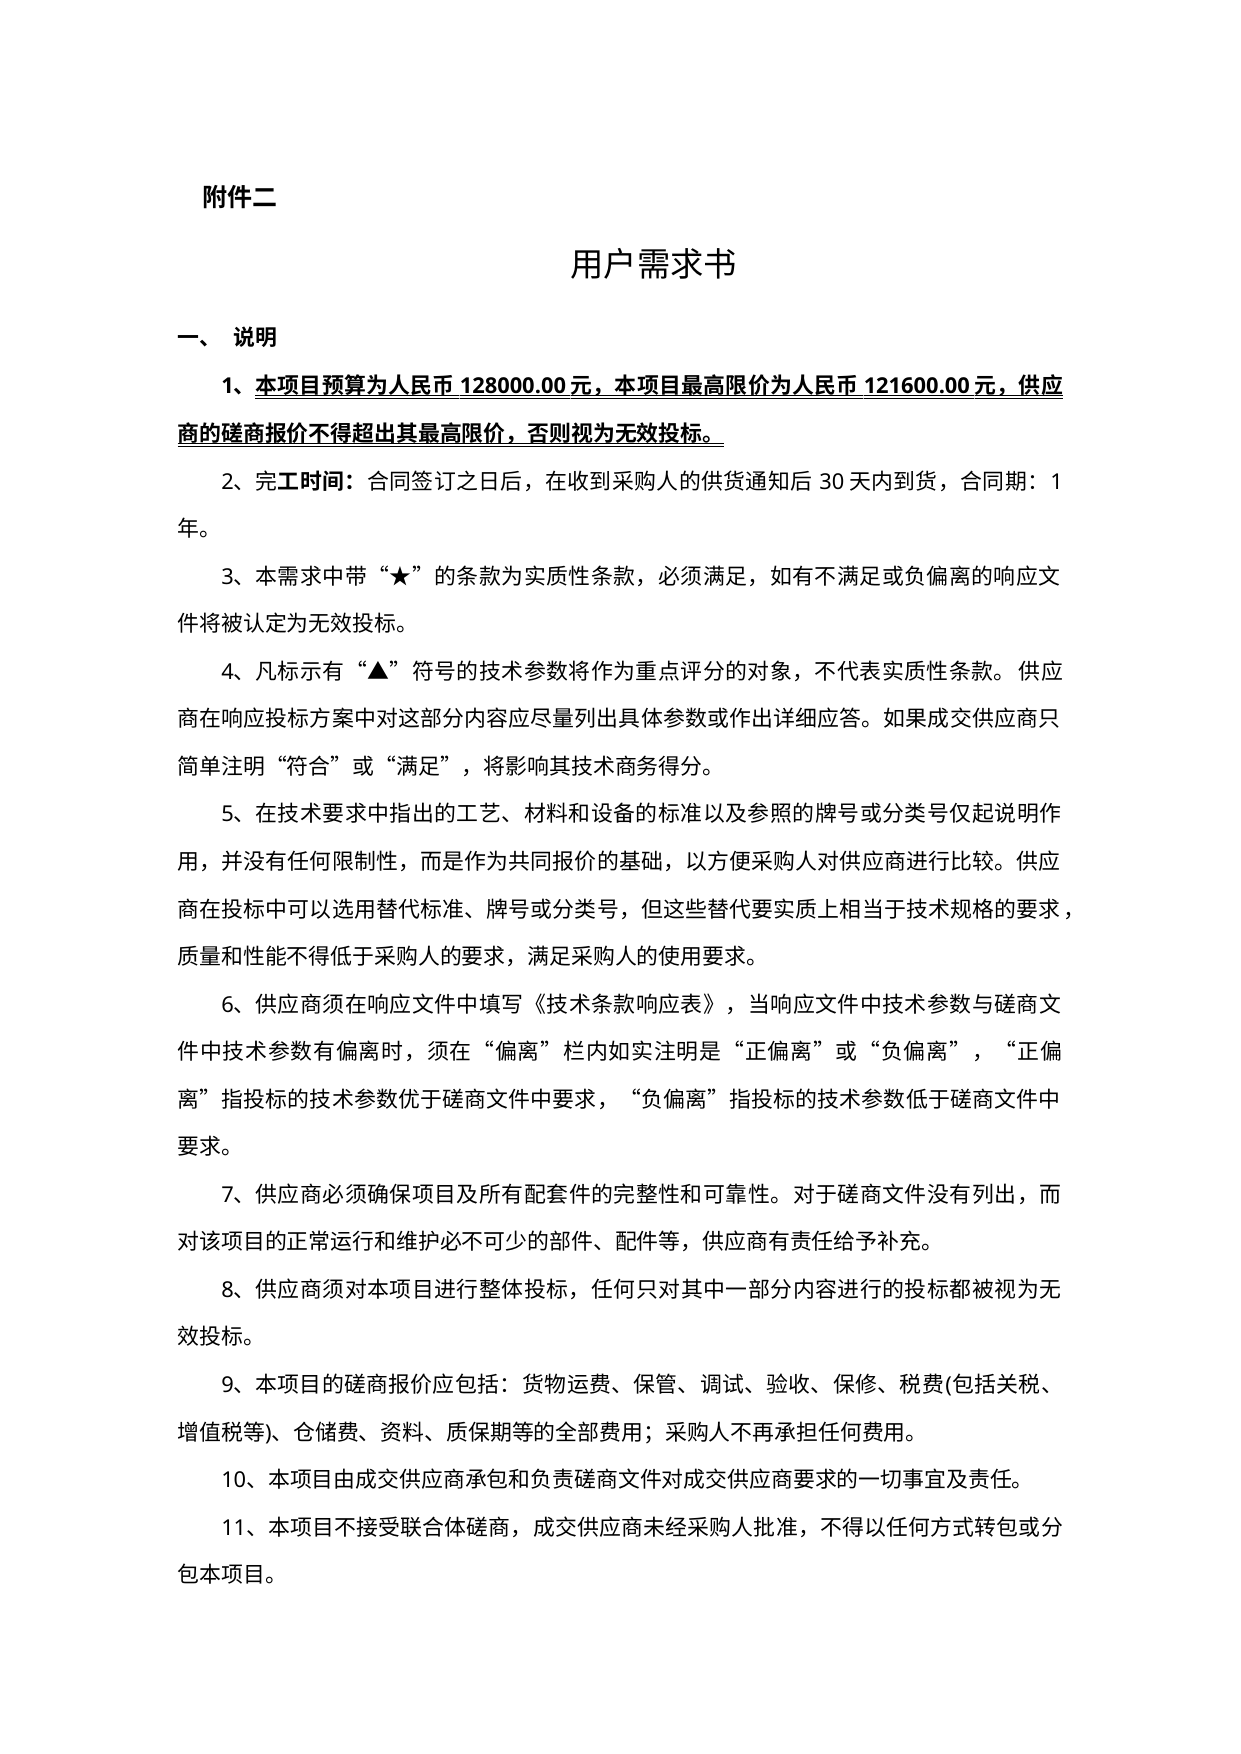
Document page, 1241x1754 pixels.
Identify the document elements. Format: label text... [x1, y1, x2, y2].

list 凡标示有“▲”符号的技术参数将作为重点评分的对象，不代表实质性条款。供应商在响应投标方案中对这部分内容应尽量列出具体参数或作出详细应答。如果成交供应商只简单注明“符合”或“满足”，将影响其技术商务得分。 [177, 654, 1063, 781]
list 完工时间：合同签订之日后，在收到采购人的供货通知后30天内到货，合同期：1年。 [177, 464, 1063, 543]
list 供应商必须确保项目及所有配套件的完整性和可靠性。对于磋商文件没有列出，而对该项目的正常运行和维护必不可少的部件、配件等，供应商有责任给予补充。 [177, 1177, 1063, 1256]
list 供应商须对本项目进行整体投标，任何只对其中一部分内容进行的投标都被视为无效投标。 [177, 1272, 1063, 1351]
list 本项目不接受联合体磋商，成交供应商未经采购人批准，不得以任何方式转包或分包本项目。 [177, 1510, 1063, 1589]
text 附件二 [177, 162, 1063, 229]
list 本需求中带“★”的条款为实质性条款，必须满足，如有不满足或负偏离的响应文件将被认定为无效投标。 [177, 559, 1063, 638]
list 在技术要求中指出的工艺、材料和设备的标准以及参照的牌号或分类号仅起说明作用，并没有任何限制性，而是作为共同报价的基础，以方便采购人对供应商进行比较。供应商在投标中可以选用替代标准、牌号或分类号，但这些替代要实质上相当于技术规格的要求，质量和性能不得低于采购人的要求，满足采购人的使用要求。 [177, 796, 1063, 971]
list 本项目预算为人民币128000.00元，本项目最高限价为人民币121600.00元，供应商的磋商报价不得超出其最高限价，否则视为无效投标。 [177, 368, 1063, 448]
list 本项目的磋商报价应包括：货物运费、保管、调试、验收、保修、税费(包括关税、增值税等)、仓储费、资料、质保期等的全部费用；采购人不再承担任何费用。 [177, 1367, 1063, 1446]
list 说明 [177, 319, 1063, 353]
list 供应商须在响应文件中填写《技术条款响应表》，当响应文件中技术参数与磋商文件中技术参数有偏离时，须在“偏离”栏内如实注明是“正偏离”或“负偏离”，“正偏离”指投标的技术参数优于磋商文件中要求，“负偏离”指投标的技术参数低于磋商文件中要求。 [177, 987, 1063, 1161]
list 本项目由成交供应商承包和负责磋商文件对成交供应商要求的一切事宜及责任。 [177, 1462, 1063, 1494]
text 用户需求书 [177, 229, 1063, 295]
